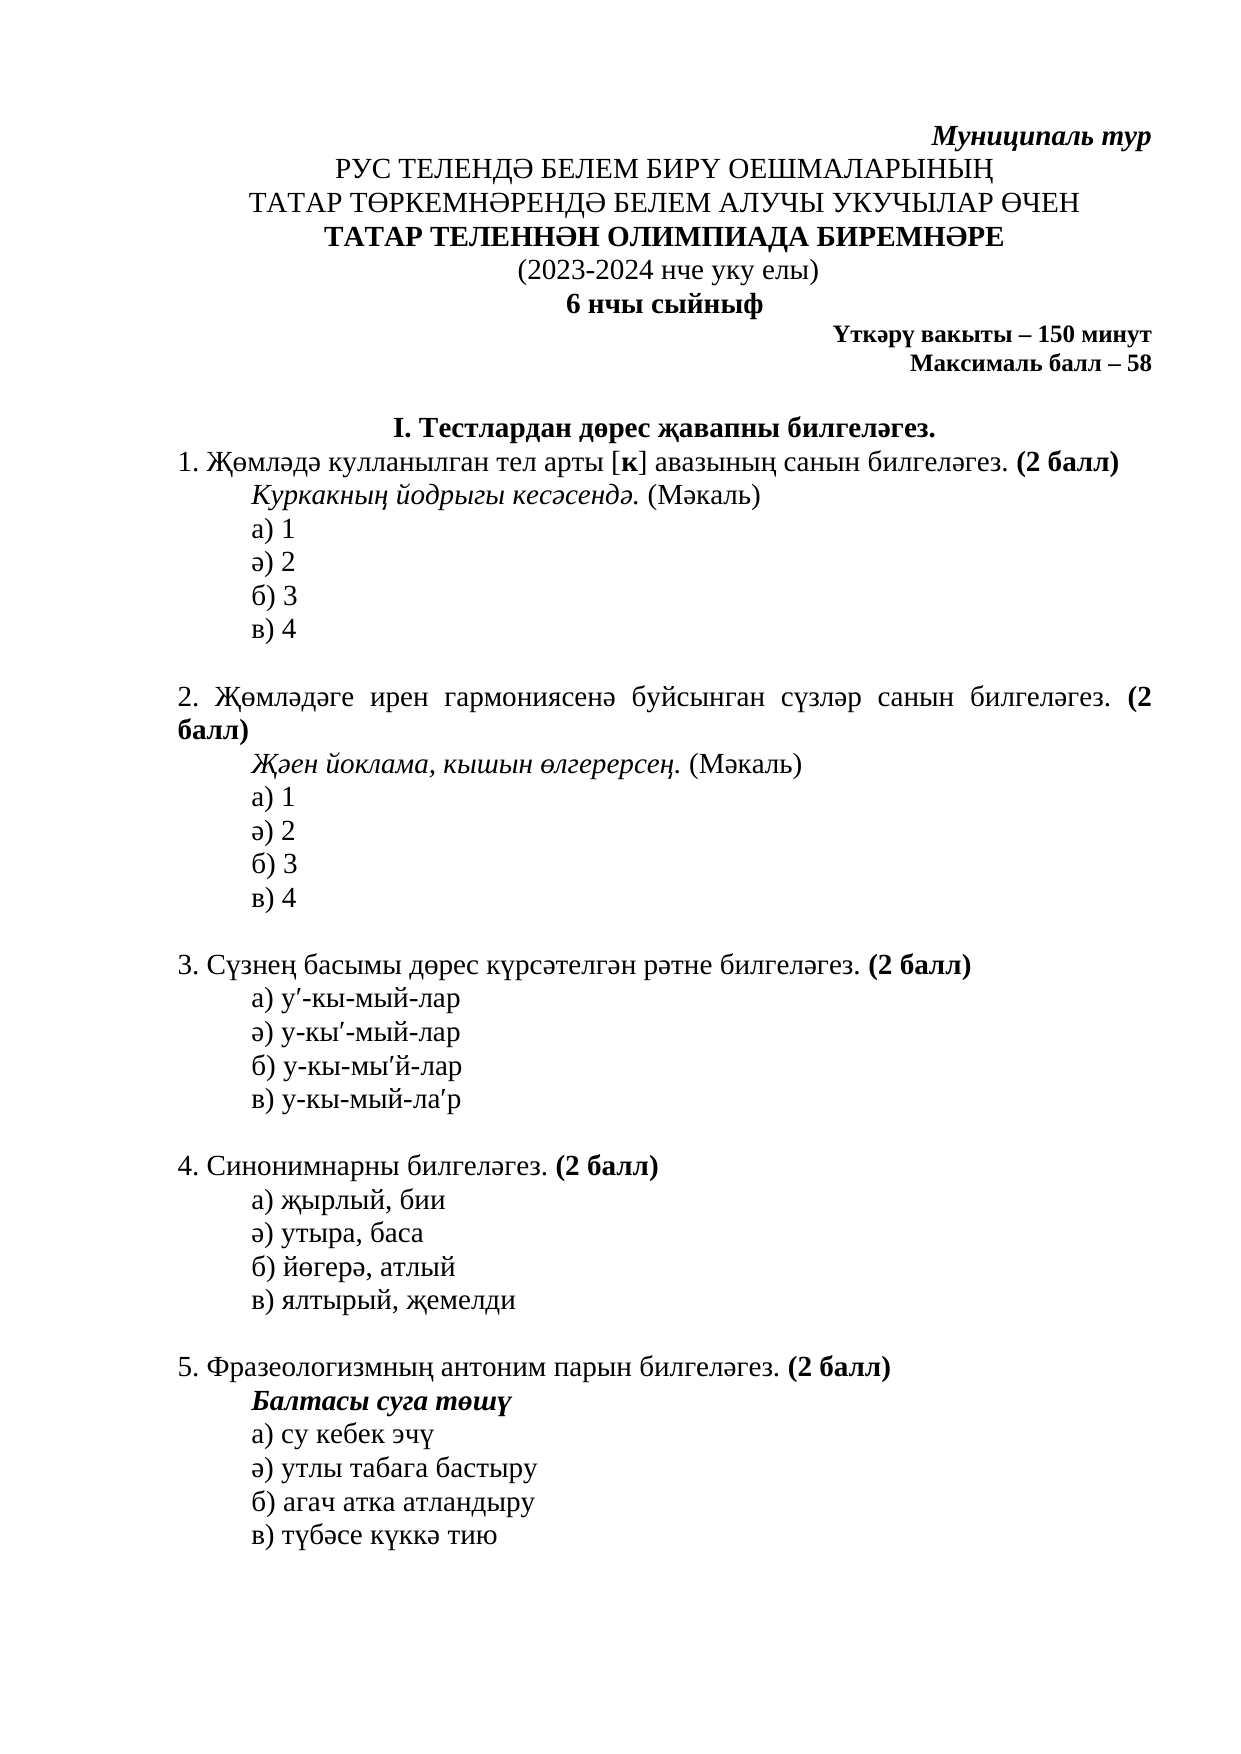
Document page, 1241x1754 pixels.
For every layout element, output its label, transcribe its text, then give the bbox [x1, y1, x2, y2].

text а) 1 [177, 511, 1152, 544]
text 3. Сүзнең басымы дөрес күрсәтелгән рәтне билгеләгез. (2 балл) [177, 947, 1152, 981]
text в) түбәсе күккә тию [177, 1517, 1152, 1551]
text б) 3 [177, 846, 1152, 880]
text (2023-2024 нче уку елы) [177, 252, 1152, 286]
text ә) утыра, баса [177, 1215, 1152, 1249]
text Балтасы суга төшү [177, 1383, 1152, 1417]
text ТАТАР ТӨРКЕМНӘРЕНДӘ БЕЛЕМ АЛУЧЫ УКУЧЫЛАР ӨЧЕН [177, 185, 1152, 219]
text б) агач атка атландыру [177, 1484, 1152, 1517]
text Җәен йоклама, кышын өлгерерсең. (Мәкаль) [177, 746, 1152, 779]
text I. Тестлардан дөрес җавапны билгеләгез. [177, 410, 1152, 444]
text б) 3 [177, 578, 1152, 612]
text в) 4 [177, 612, 1152, 645]
text Куркакның йодрыгы кесәсендә. (Мәкаль) [177, 477, 1152, 511]
text в) у-кы-мый-ла′р [177, 1081, 1152, 1115]
text Үткәрү вакыты – 150 минут [177, 319, 1152, 348]
text а) у′-кы-мый-лар [177, 981, 1152, 1014]
text 6 нчы сыйныф [177, 286, 1152, 319]
text Муниципаль тур [177, 118, 1152, 152]
text б) у-кы-мы′й-лар [177, 1048, 1152, 1081]
text 2. Җөмләдәге ирен гармониясенә буйсынган сүзләр санын билгеләгез. (2 балл) [177, 679, 1152, 746]
text а) җырлый, бии [177, 1182, 1152, 1215]
text ә) у-кы′-мый-лар [177, 1014, 1152, 1048]
text б) йөгерә, атлый [177, 1249, 1152, 1282]
text в) 4 [177, 880, 1152, 913]
text ә) 2 [177, 813, 1152, 846]
text Максималь балл – 58 [177, 348, 1152, 377]
text в) ялтырый, җемелди [177, 1282, 1152, 1316]
text ә) 2 [177, 544, 1152, 578]
text а) су кебек эчү [177, 1417, 1152, 1450]
text РУС ТЕЛЕНДӘ БЕЛЕМ БИРҮ ОЕШМАЛАРЫНЫҢ [177, 152, 1152, 185]
text а) 1 [177, 779, 1152, 813]
text 4. Синонимнарны билгеләгез. (2 балл) [177, 1148, 1152, 1182]
text 1. Җөмләдә кулланылган тел арты [к] авазының санын билгеләгез. (2 балл) [177, 444, 1152, 477]
text 5. Фразеологизмның антоним парын билгеләгез. (2 балл) [177, 1349, 1152, 1383]
text ТАТАР ТЕЛЕННӘН ОЛИМПИАДА БИРЕМНӘРЕ [177, 219, 1152, 252]
text ә) утлы табага бастыру [177, 1450, 1152, 1484]
